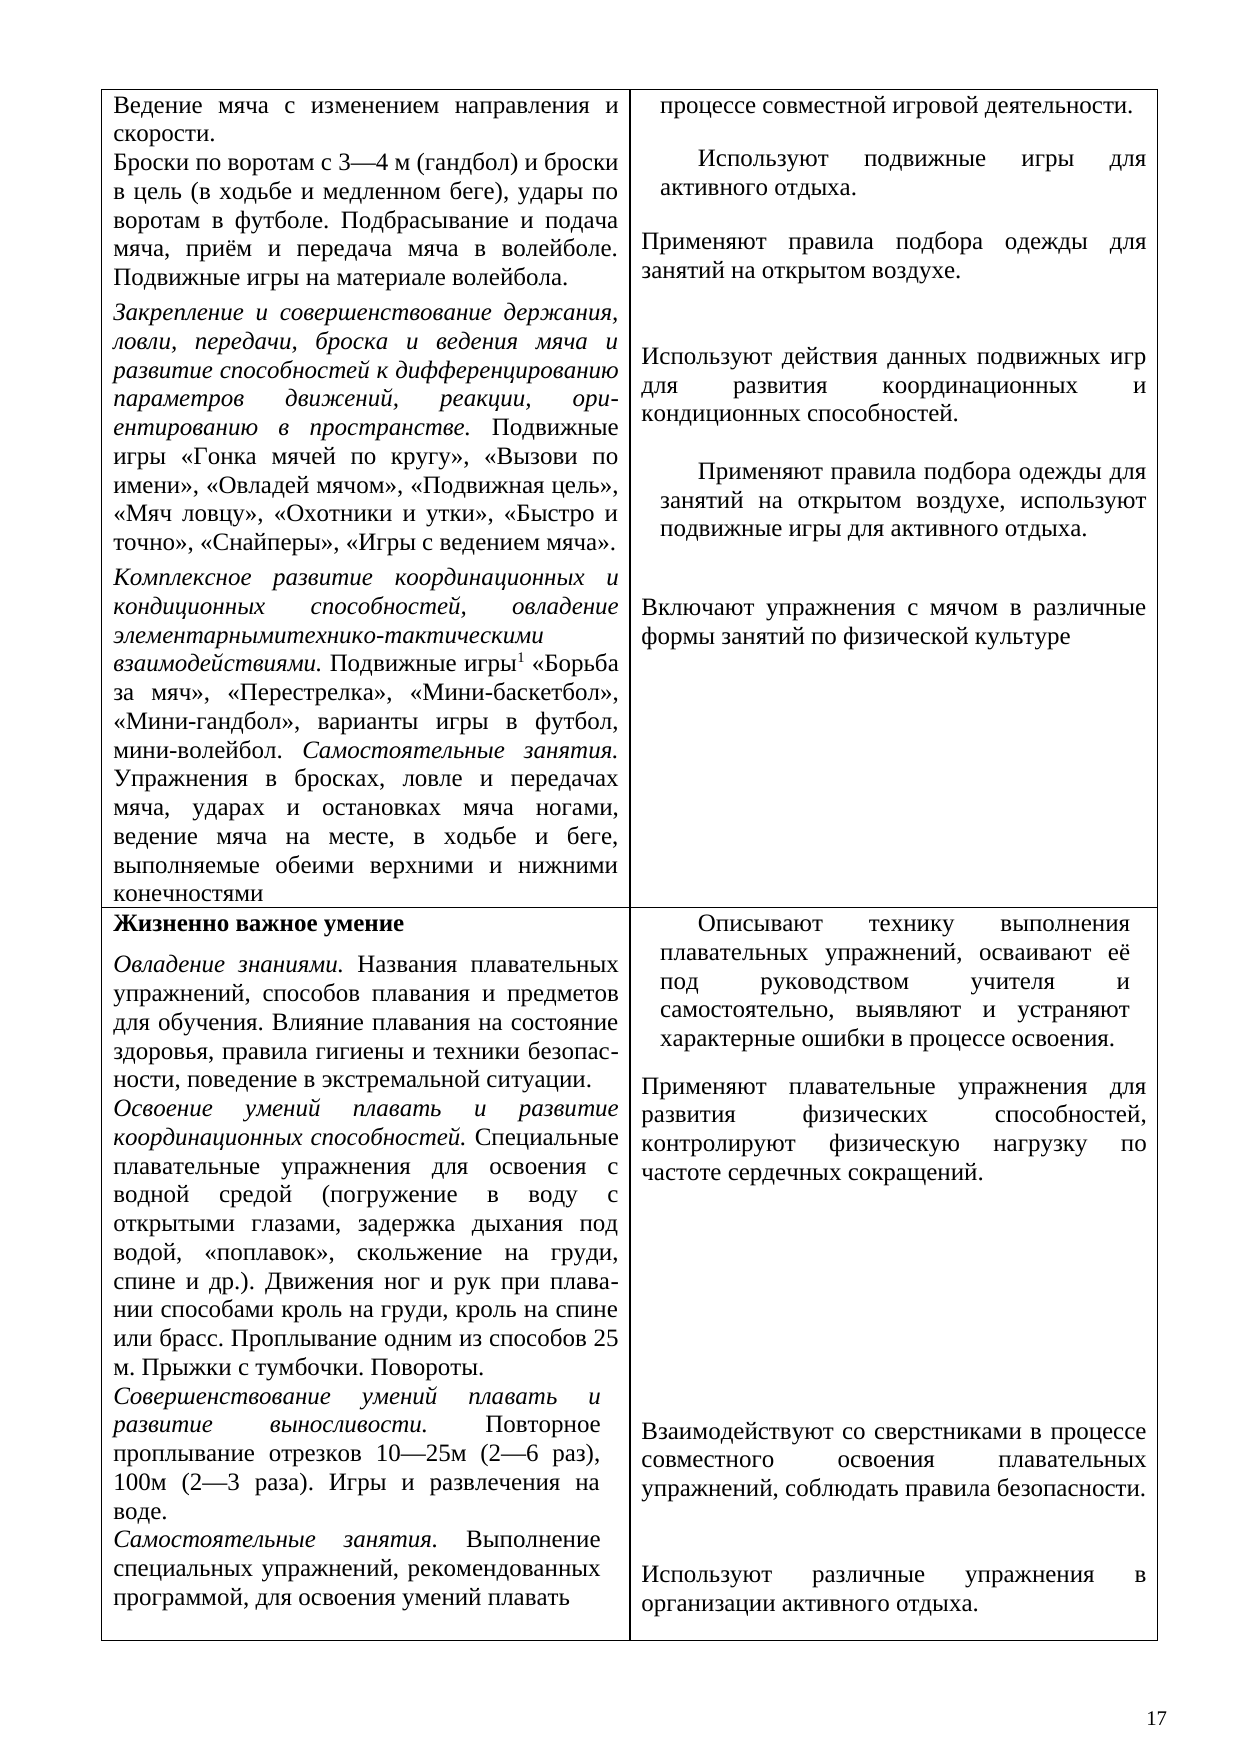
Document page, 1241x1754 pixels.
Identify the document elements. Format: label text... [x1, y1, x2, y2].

table_cell Жизненно важное умение Овладение знаниями. Названия плавательных упражнений, способов плавания и предметов для обучения. Влияние плавания на состояние здоровья, правила гигиены и техники безопасности, поведение в экстремальной ситуации. Освоение умений плавать и развитие координационных способностей. Специальные плавательные упражнения для освоения с водной средой (погружение в воду с открытыми глазами, задержка дыхания под водой, «поплавок», скольжение на груди, спине и др.). Движения ног и рук при плавании способами кроль на груди, кроль на спине или брасс. Проплывание одним из способов 25 м. Прыжки с тумбочки. Повороты. Совершенствование умений плавать и развитие выносливости. Повторное проплывание отрезков 10—25м (2—6 раз), 100м (2—3 раза). Игры и развлечения на воде. Самостоятельные занятия. Выполнение специальных упражнений, рекомендованных программой, для освоения умений плавать [102, 908, 629, 1639]
table_cell Описывают технику выполнения плавательных упражнений, осваивают её под руководством учителя и самостоятельно, выявляют и устраняют характерные ошибки в процессе освоения. Применяют плавательные упражнения для развития физических способностей, контролируют физическую нагрузку по частоте сердечных сокращений. Взаимодействуют со сверстниками в процессе совместного освоения плавательных упражнений, соблюдать правила безопасности. Используют различные упражнения в организации активного отдыха. [631, 908, 1157, 1639]
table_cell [631, 90, 1157, 907]
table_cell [102, 90, 629, 907]
